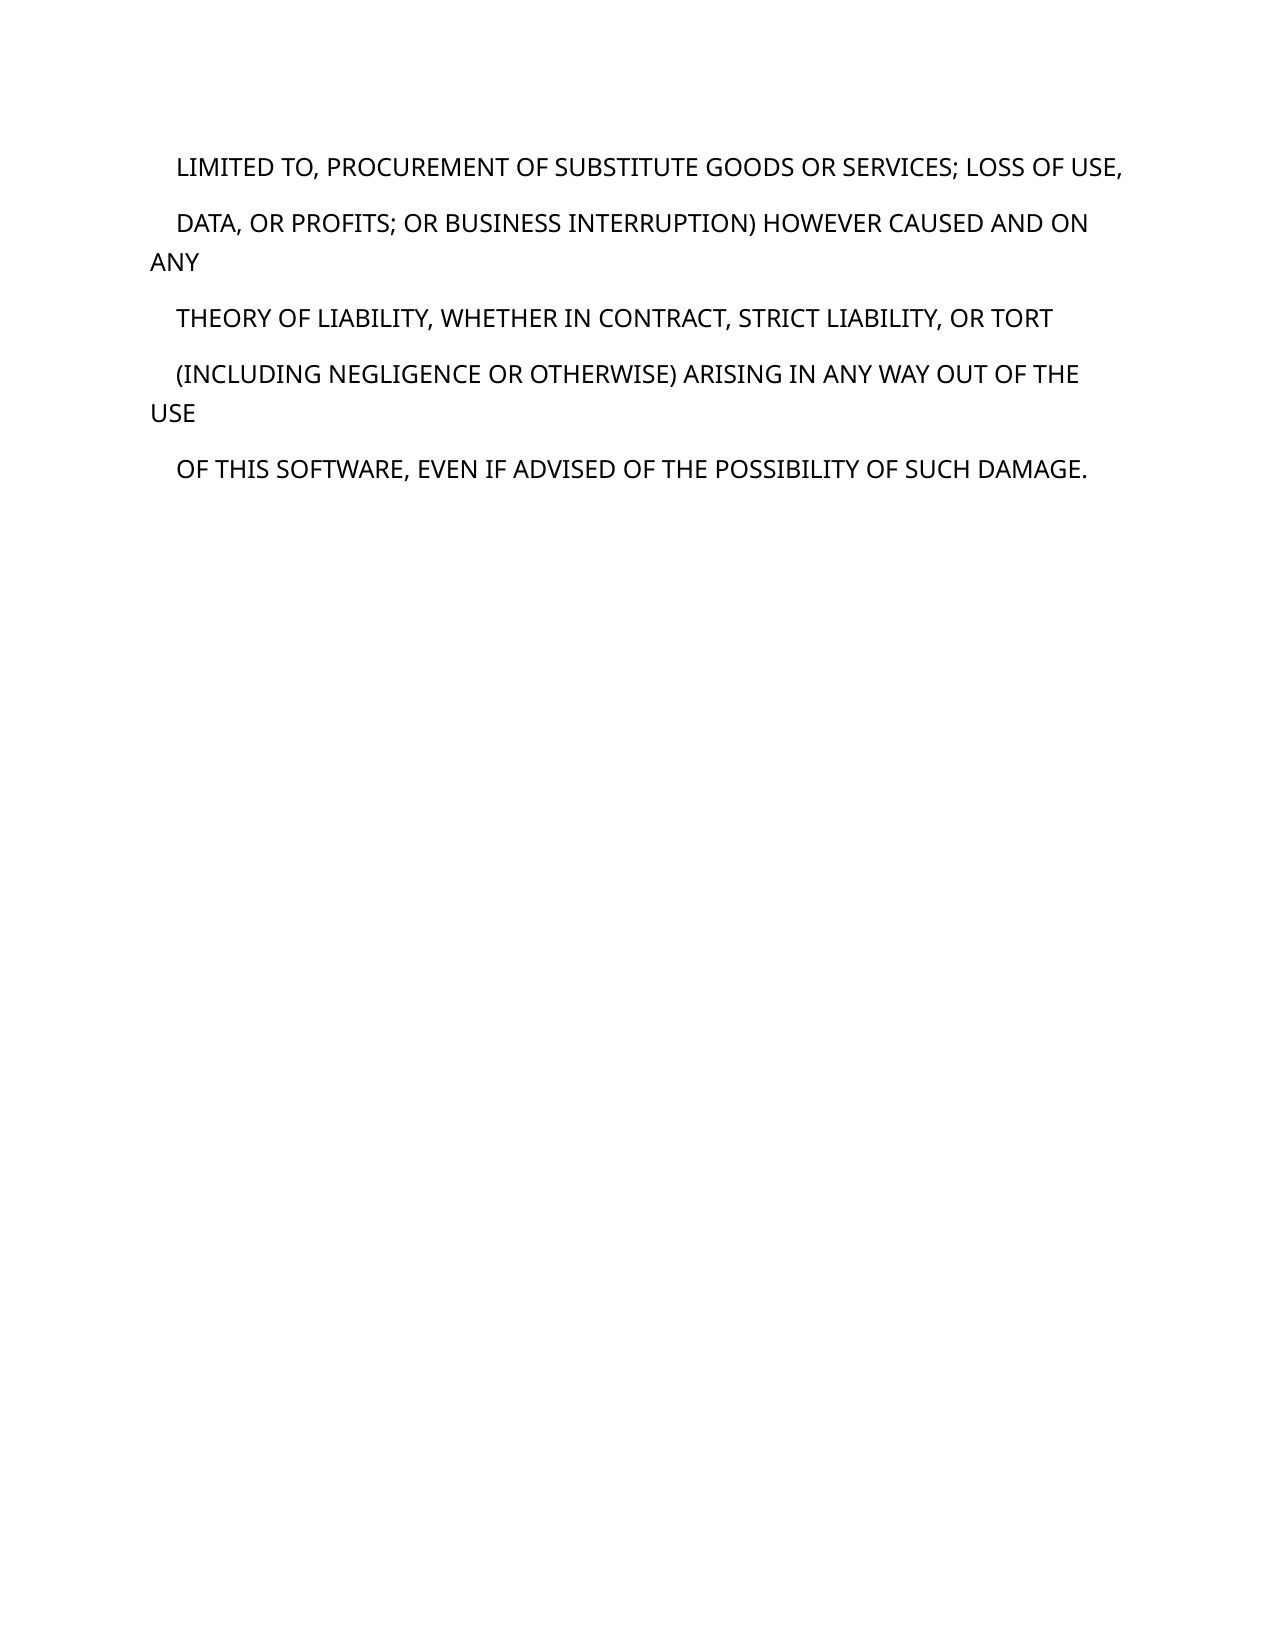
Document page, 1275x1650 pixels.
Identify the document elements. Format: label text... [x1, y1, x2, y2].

text DATA, OR PROFITS; OR BUSINESS INTERRUPTION) HOWEVER CAUSED AND ON ANY [150, 206, 1125, 279]
text LIMITED TO, PROCUREMENT OF SUBSTITUTE GOODS OR SERVICES; LOSS OF USE, [150, 150, 1125, 184]
text (INCLUDING NEGLIGENCE OR OTHERWISE) ARISING IN ANY WAY OUT OF THE USE [150, 357, 1125, 430]
text OF THIS SOFTWARE, EVEN IF ADVISED OF THE POSSIBILITY OF SUCH DAMAGE. [150, 452, 1125, 486]
text THEORY OF LIABILITY, WHETHER IN CONTRACT, STRICT LIABILITY, OR TORT [150, 301, 1125, 335]
